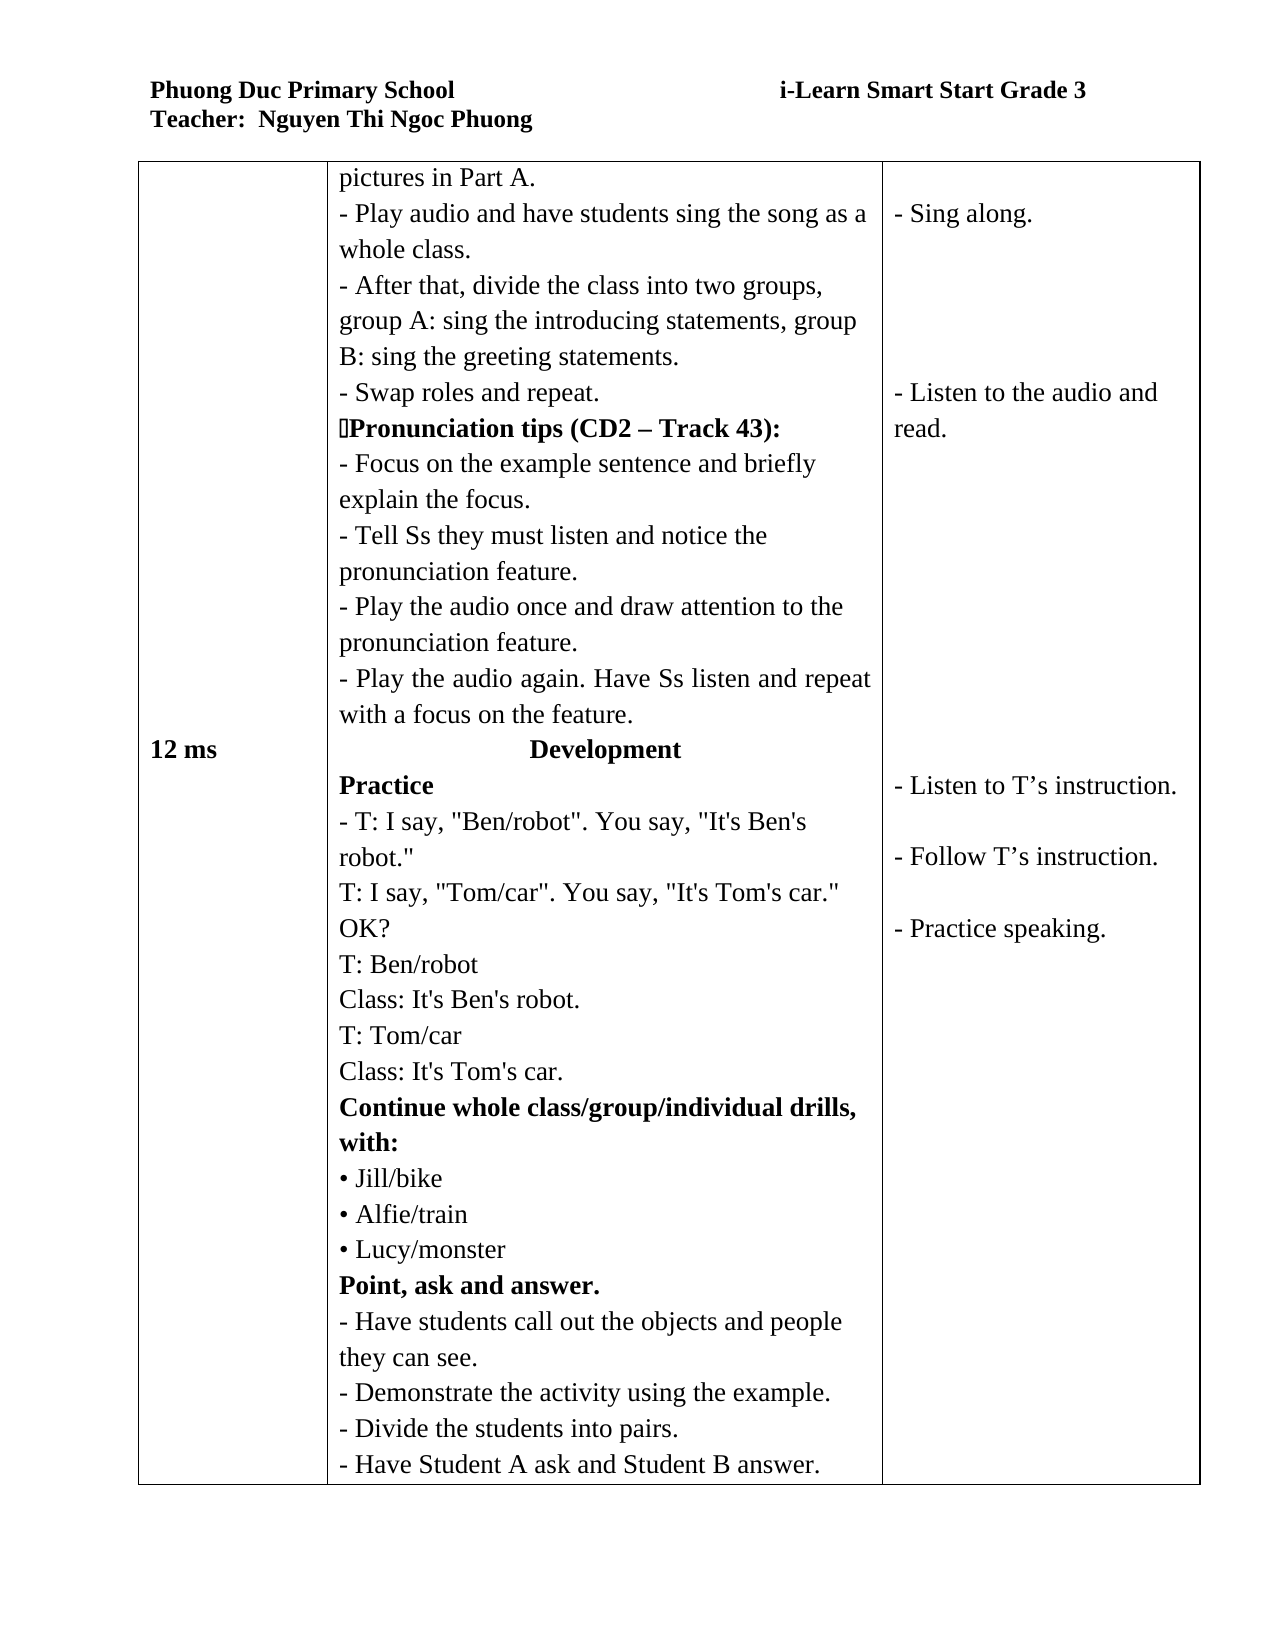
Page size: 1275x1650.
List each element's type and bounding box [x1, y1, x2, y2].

table_cell [883, 162, 1199, 1483]
table_cell [328, 162, 882, 1483]
table_cell [139, 162, 327, 1483]
